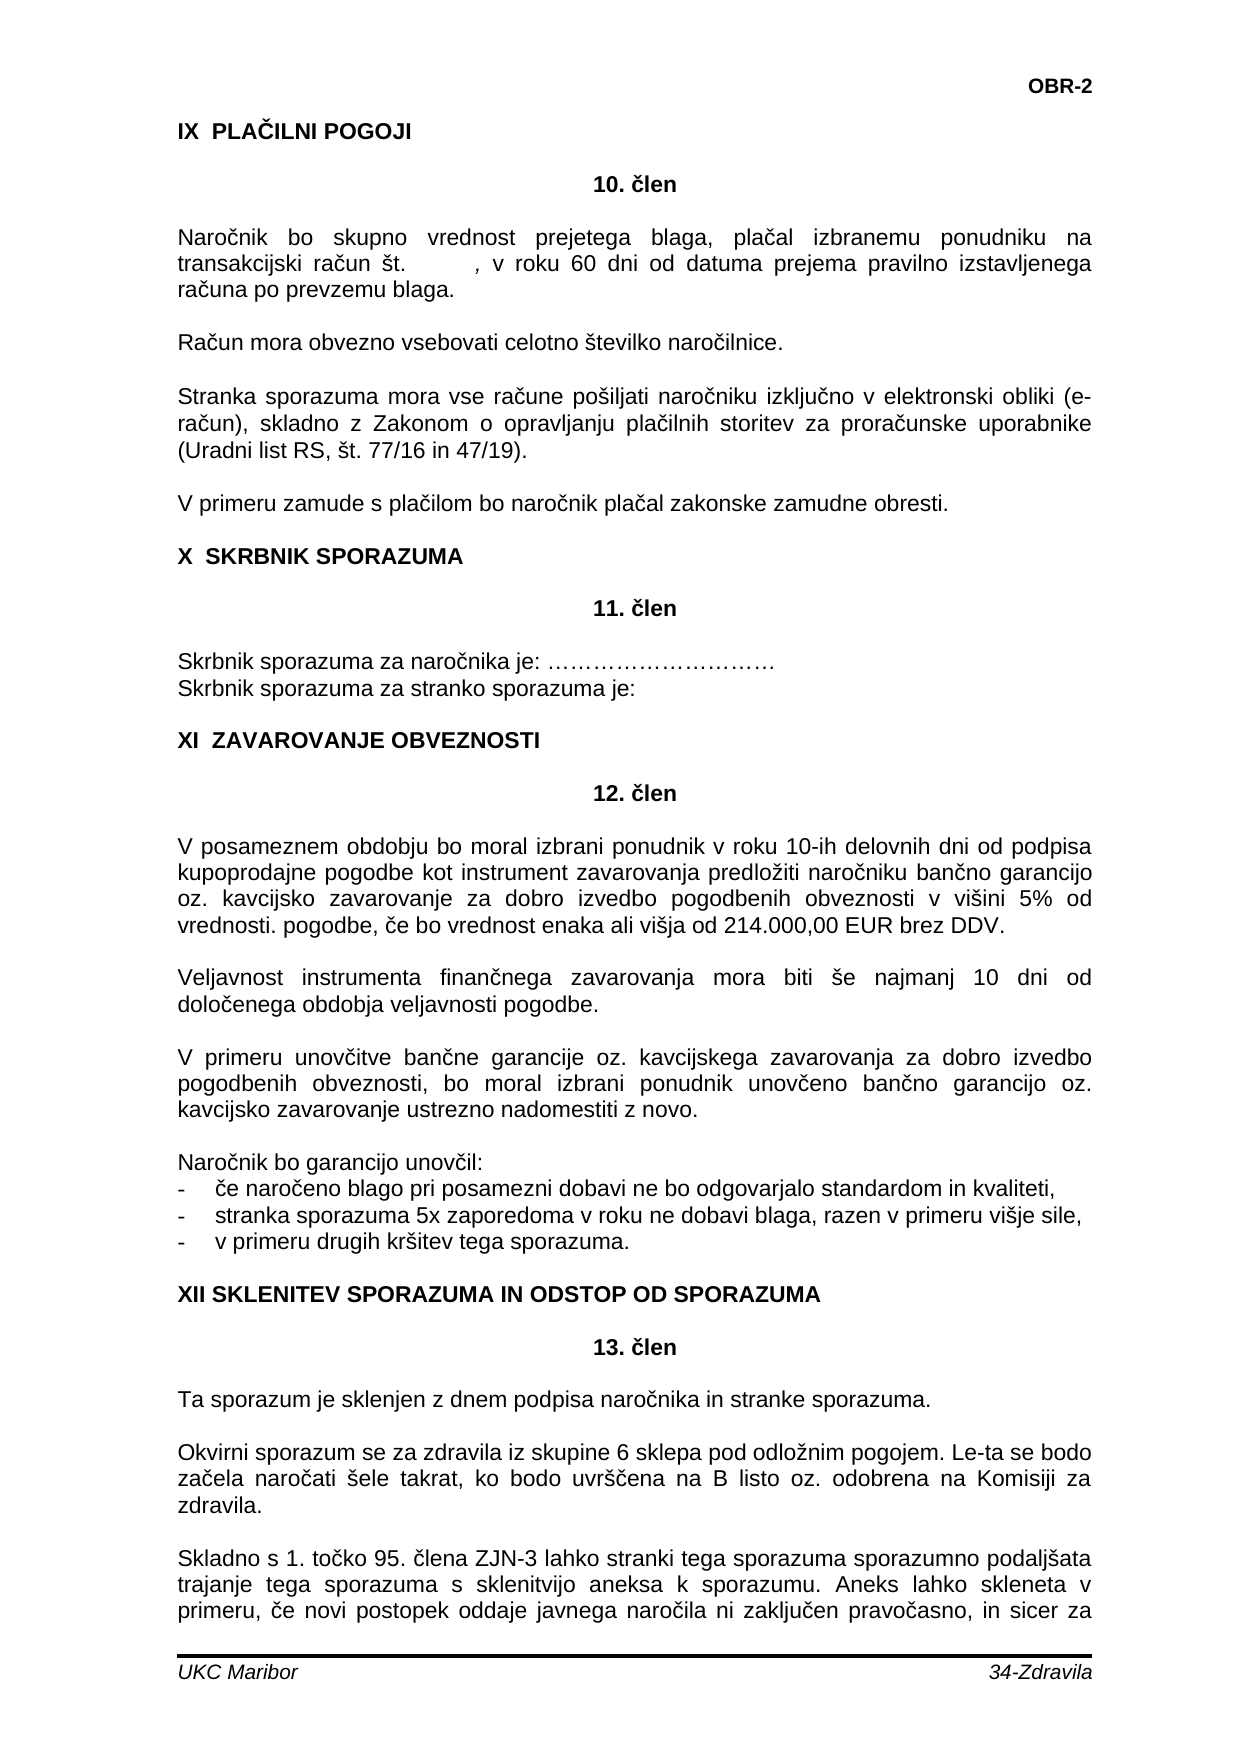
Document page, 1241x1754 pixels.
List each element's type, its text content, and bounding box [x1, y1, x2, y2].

text Naročnik bo garancijo unovčil: [177, 1149, 1092, 1175]
text V primeru unovčitve bančne garancije oz. kavcijskega zavarovanja za dobro izvedbo pogodbenih obveznosti, bo moral izbrani ponudnik unovčeno bančno garancijo oz. kavcijsko zavarovanje ustrezno nadomestiti z novo. [177, 1043, 1092, 1122]
text 10. člen [177, 171, 1092, 197]
subtitle IX PLAČILNI POGOJI [177, 118, 1092, 144]
text 13. člen [177, 1334, 1092, 1360]
text Skrbnik sporazuma za stranko sporazuma je: [177, 674, 1092, 701]
text Skrbnik sporazuma za naročnika je: ………………………… [177, 648, 1092, 674]
text 11. člen [177, 595, 1092, 622]
text V primeru zamude s plačilom bo naročnik plačal zakonske zamudne obresti. [177, 490, 1092, 516]
text 12. člen [177, 780, 1092, 806]
text Okvirni sporazum se za zdravila iz skupine 6 sklepa pod odložnim pogojem. Le-ta se bodo začela naročati šele takrat, ko bodo uvrščena na B listo oz. odobrena na Komisiji za zdravila. [177, 1439, 1092, 1518]
text Račun mora obvezno vsebovati celotno številko naročilnice. [177, 329, 1092, 355]
text Stranka sporazuma mora vse račune pošiljati naročniku izključno v elektronski obliki (e-račun), skladno z Zakonom o opravljanju plačilnih storitev za proračunske uporabnike (Uradni list RS, št. 77/16 in 47/19). [177, 382, 1092, 464]
text XI ZAVAROVANJE OBVEZNOSTI [177, 727, 1092, 753]
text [177, 1544, 1092, 1623]
text Ta sporazum je sklenjen z dnem podpisa naročnika in stranke sporazuma. [177, 1386, 1092, 1413]
list stranka sporazuma 5x zaporedoma v roku ne dobavi blaga, razen v primeru višje sile, [177, 1202, 1092, 1228]
list v primeru drugih kršitev tega sporazuma. [177, 1228, 1092, 1254]
list če naročeno blago pri posamezni dobavi ne bo odgovarjalo standardom in kvaliteti, [177, 1175, 1092, 1202]
text X SKRBNIK SPORAZUMA [177, 543, 1092, 569]
text V posameznem obdobju bo moral izbrani ponudnik v roku 10-ih delovnih dni od podpisa kupoprodajne pogodbe kot instrument zavarovanja predložiti naročniku bančno garancijo oz. kavcijsko zavarovanje za dobro izvedbo pogodbenih obveznosti v višini 5% od vrednosti. pogodbe, če bo vrednost enaka ali višja od 214.000,00 EUR brez DDV. [177, 833, 1092, 938]
text Veljavnost instrumenta finančnega zavarovanja mora biti še najmanj 10 dni od določenega obdobja veljavnosti pogodbe. [177, 964, 1092, 1017]
text Naročnik bo skupno vrednost prejetega blaga, plačal izbranemu ponudniku na transakcijski račun št. , v roku 60 dni od datuma prejema pravilno izstavljenega računa po prevzemu blaga. [177, 223, 1092, 303]
text XII SKLENITEV SPORAZUMA IN ODSTOP OD SPORAZUMA [177, 1281, 1092, 1307]
